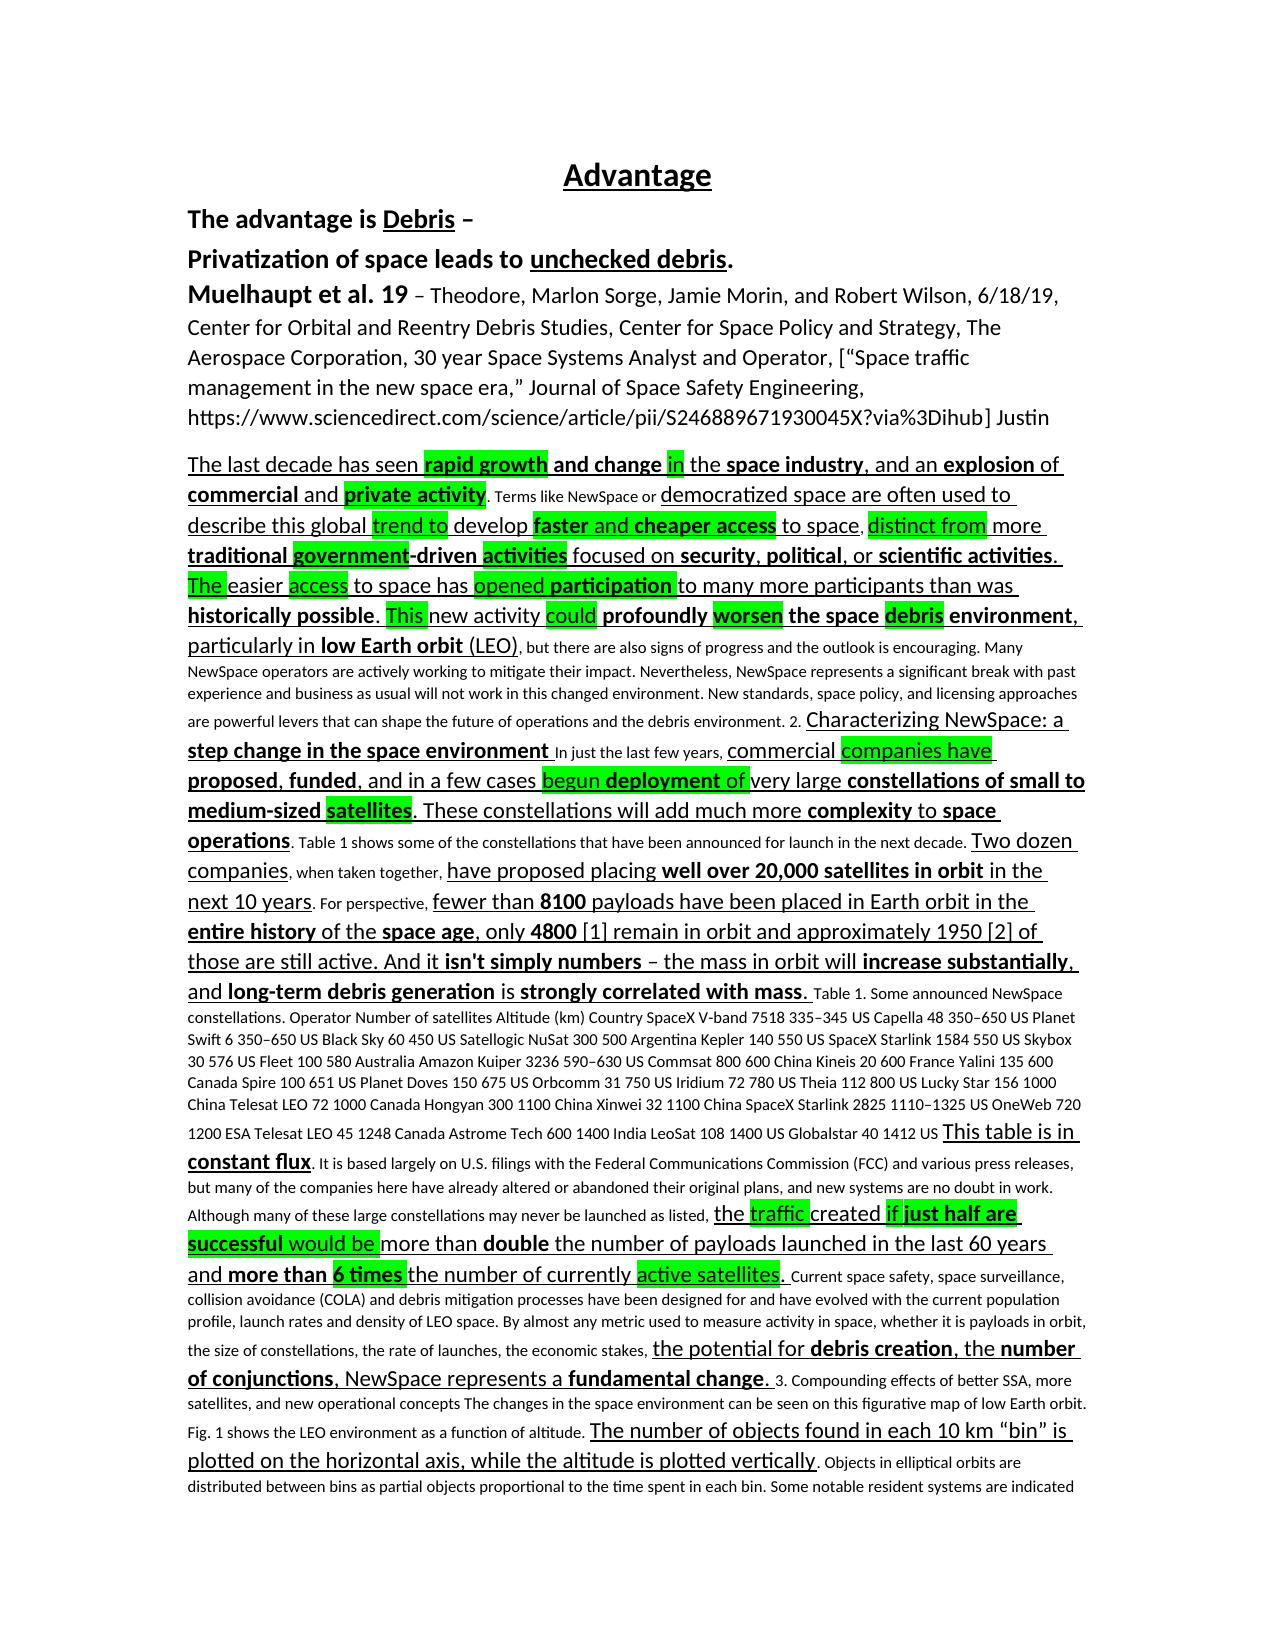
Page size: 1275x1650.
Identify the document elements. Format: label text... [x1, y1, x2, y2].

text Muelhaupt et al. 19 – Theodore, Marlon Sorge, Jamie Morin, and Robert Wilson, 6/18/19, Center for Orbital and Reentry Debris Studies, Center for Space Policy and Strategy, The Aerospace Corporation, 30 year Space Systems Analyst and Operator, [“Space traffic management in the new space era,” Journal of Space Safety Engineering, https://www.sciencedirect.com/science/article/pii/S246889671930045X?via%3Dihub] Justin [187, 278, 1087, 432]
subtitle Privatization of space leads to unchecked debris. [187, 242, 1087, 275]
subtitle Advantage [187, 154, 1087, 195]
subtitle The advantage is Debris – [187, 202, 1087, 235]
